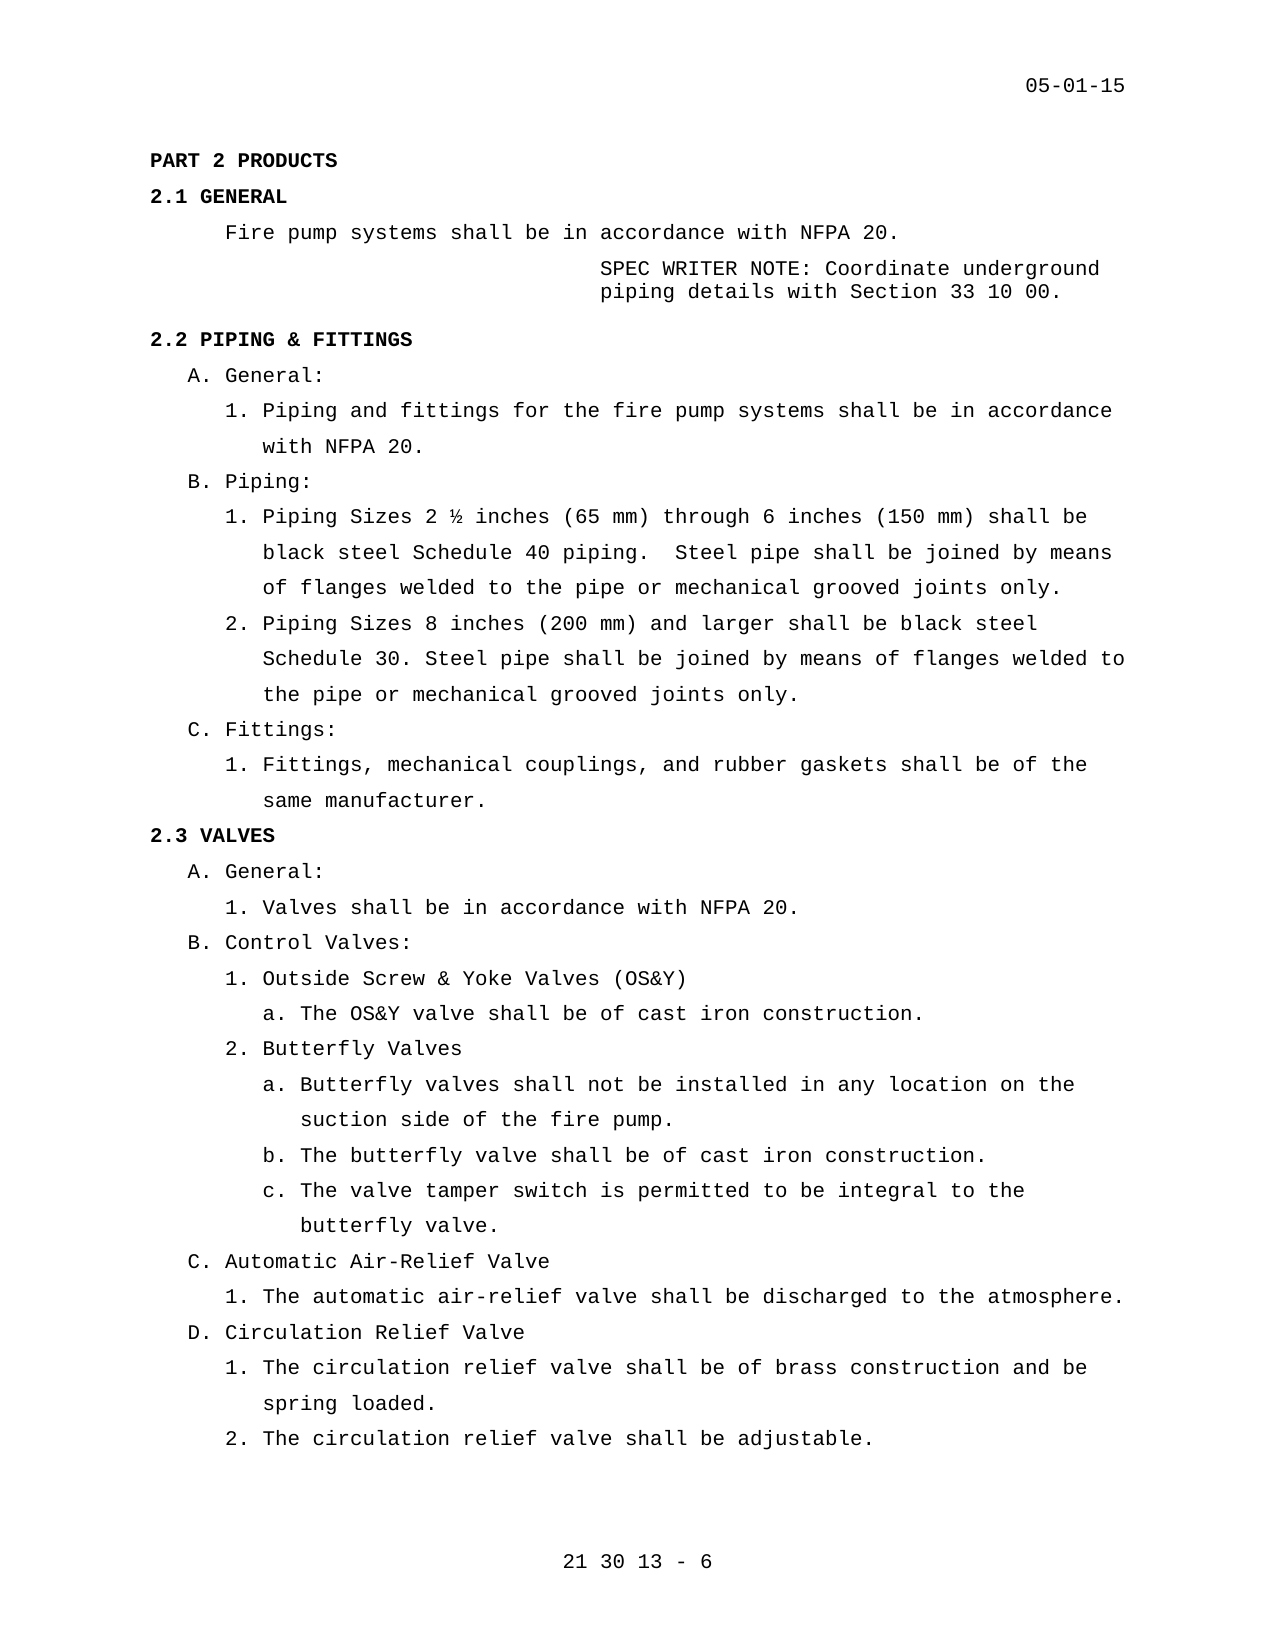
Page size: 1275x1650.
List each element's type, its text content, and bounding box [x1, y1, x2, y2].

text 2. Piping Sizes 8 inches (200 mm) and larger shall be black steel Schedule 30. Steel pipe shall be joined by means of flanges welded to the pipe or mechanical grooved joints only. [225, 613, 1125, 707]
list The butterfly valve shall be of cast iron construction. [262, 1145, 1125, 1168]
text a. The OS&Y valve shall be of cast iron construction. [262, 1003, 1125, 1027]
text 1. The circulation relief valve shall be of brass construction and be spring loaded. [225, 1357, 1125, 1416]
text 1. Piping and fittings for the fire pump systems shall be in accordance with NFPA 20. [225, 400, 1125, 459]
text 1. Outside Screw & Yoke Valves (OS&Y) [225, 968, 1125, 991]
text C. Fittings: [187, 719, 1125, 743]
text 2. Butterfly Valves [225, 1038, 1125, 1062]
text C. Automatic Air-Relief Valve [187, 1251, 1125, 1274]
text B. Control Valves: [187, 932, 1125, 956]
text PART 2 PRODUCTS [150, 150, 1125, 174]
text 1. Piping Sizes 2 ½ inches (65 mm) through 6 inches (150 mm) shall be black steel Schedule 40 piping. Steel pipe shall be joined by means of flanges welded to the pipe or mechanical grooved joints only. [225, 506, 1125, 601]
text 2.2 PIPING & FITTINGS [150, 329, 1125, 352]
text 2.1 GENERAL [150, 186, 1125, 210]
text 1. Fittings, mechanical couplings, and rubber gaskets shall be of the same manufacturer. [225, 754, 1125, 813]
text B. Piping: [187, 471, 1125, 495]
list Butterfly valves shall not be installed in any location on the suction side of the fire pump. [262, 1074, 1125, 1133]
text A. General: [187, 365, 1125, 388]
text 2. The circulation relief valve shall be adjustable. [225, 1428, 1125, 1452]
text Fire pump systems shall be in accordance with NFPA 20. [187, 222, 1125, 246]
text SPEC WRITER NOTE: Coordinate underground piping details with Section 33 10 00. [600, 258, 1125, 305]
text 2.3 VALVES [150, 825, 1125, 849]
text 1. The automatic air-relief valve shall be discharged to the atmosphere. [225, 1286, 1125, 1310]
text A. General: [187, 861, 1125, 885]
list The valve tamper switch is permitted to be integral to the butterfly valve. [262, 1180, 1125, 1239]
text D. Circulation Relief Valve [187, 1322, 1125, 1345]
text 1. Valves shall be in accordance with NFPA 20. [225, 897, 1125, 920]
